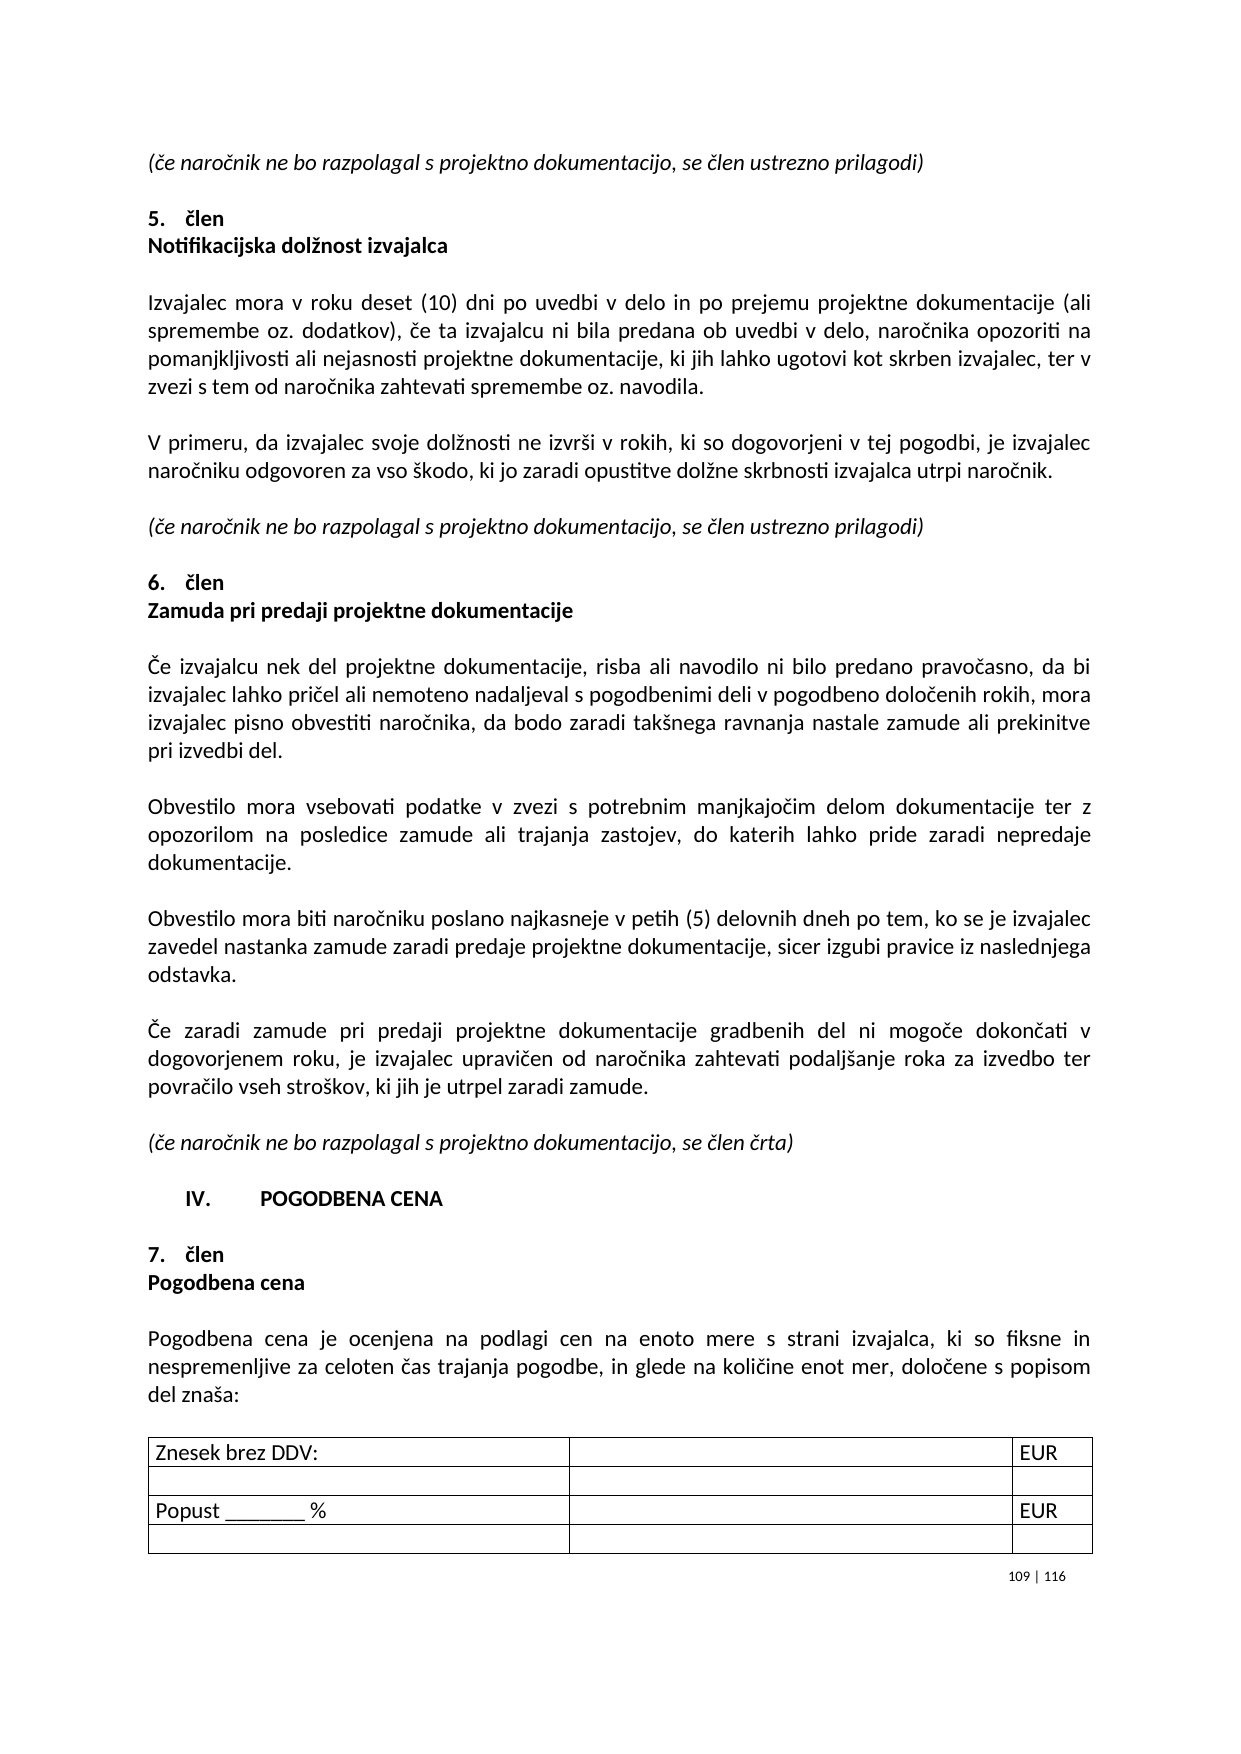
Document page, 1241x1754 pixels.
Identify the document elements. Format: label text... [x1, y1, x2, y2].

list člen [148, 1240, 1093, 1268]
list člen [148, 568, 1093, 596]
table_cell [1013, 1467, 1092, 1495]
text Zamuda pri predaji projektne dokumentacije [148, 596, 1093, 624]
list člen [148, 204, 1093, 232]
text Pogodbena cena [148, 1268, 1093, 1296]
table_header Znesek brez DDV: [149, 1438, 569, 1466]
table_cell EUR [1013, 1496, 1092, 1524]
table_cell [149, 1525, 569, 1553]
text Obvestilo mora vsebovati podatke v zvezi s potrebnim manjkajočim delom dokumentacije ter z opozorilom na posledice zamude ali trajanja zastojev, do katerih lahko pride zaradi nepredaje dokumentacije. [148, 792, 1093, 876]
text (če naročnik ne bo razpolagal s projektno dokumentacijo, se člen črta) [148, 1128, 1093, 1156]
table_cell Popust _______ % [149, 1496, 569, 1524]
text Notifikacijska dolžnost izvajalca [148, 232, 1093, 260]
text Če izvajalcu nek del projektne dokumentacije, risba ali navodilo ni bilo predano pravočasno, da bi izvajalec lahko pričel ali nemoteno nadaljeval s pogodbenimi deli v pogodbeno določenih rokih, mora izvajalec pisno obvestiti naročnika, da bodo zaradi takšnega ravnanja nastale zamude ali prekinitve pri izvedbi del. [148, 652, 1093, 764]
table_cell [570, 1467, 1012, 1495]
text (če naročnik ne bo razpolagal s projektno dokumentacijo, se člen ustrezno prilagodi) [148, 148, 1093, 176]
text Pogodbena cena je ocenjena na podlagi cen na enoto mere s strani izvajalca, ki so fiksne in nespremenljive za celoten čas trajanja pogodbe, in glede na količine enot mer, določene s popisom del znaša: [148, 1324, 1093, 1408]
list POGODBENA CENA [185, 1184, 1093, 1212]
table_cell [570, 1525, 1012, 1553]
text (če naročnik ne bo razpolagal s projektno dokumentacijo, se člen ustrezno prilagodi) [148, 512, 1093, 540]
text Obvestilo mora biti naročniku poslano najkasneje v petih (5) delovnih dneh po tem, ko se je izvajalec zavedel nastanka zamude zaradi predaje projektne dokumentacije, sicer izgubi pravice iz naslednjega odstavka. [148, 904, 1093, 988]
table_header [570, 1438, 1012, 1466]
text Izvajalec mora v roku deset (10) dni po uvedbi v delo in po prejemu projektne dokumentacije (ali spremembe oz. dodatkov), če ta izvajalcu ni bila predana ob uvedbi v delo, naročnika opozoriti na pomanjkljivosti ali nejasnosti projektne dokumentacije, ki jih lahko ugotovi kot skrben izvajalec, ter v zvezi s tem od naročnika zahtevati spremembe oz. navodila. [148, 288, 1093, 400]
text Če zaradi zamude pri predaji projektne dokumentacije gradbenih del ni mogoče dokončati v dogovorjenem roku, je izvajalec upravičen od naročnika zahtevati podaljšanje roka za izvedbo ter povračilo vseh stroškov, ki jih je utrpel zaradi zamude. [148, 1016, 1093, 1100]
table_header EUR [1013, 1438, 1092, 1466]
table_cell [1013, 1525, 1092, 1553]
text V primeru, da izvajalec svoje dolžnosti ne izvrši v rokih, ki so dogovorjeni v tej pogodbi, je izvajalec naročniku odgovoren za vso škodo, ki jo zaradi opustitve dolžne skrbnosti izvajalca utrpi naročnik. [148, 428, 1093, 484]
table_cell [149, 1467, 569, 1495]
table_cell [570, 1496, 1012, 1524]
